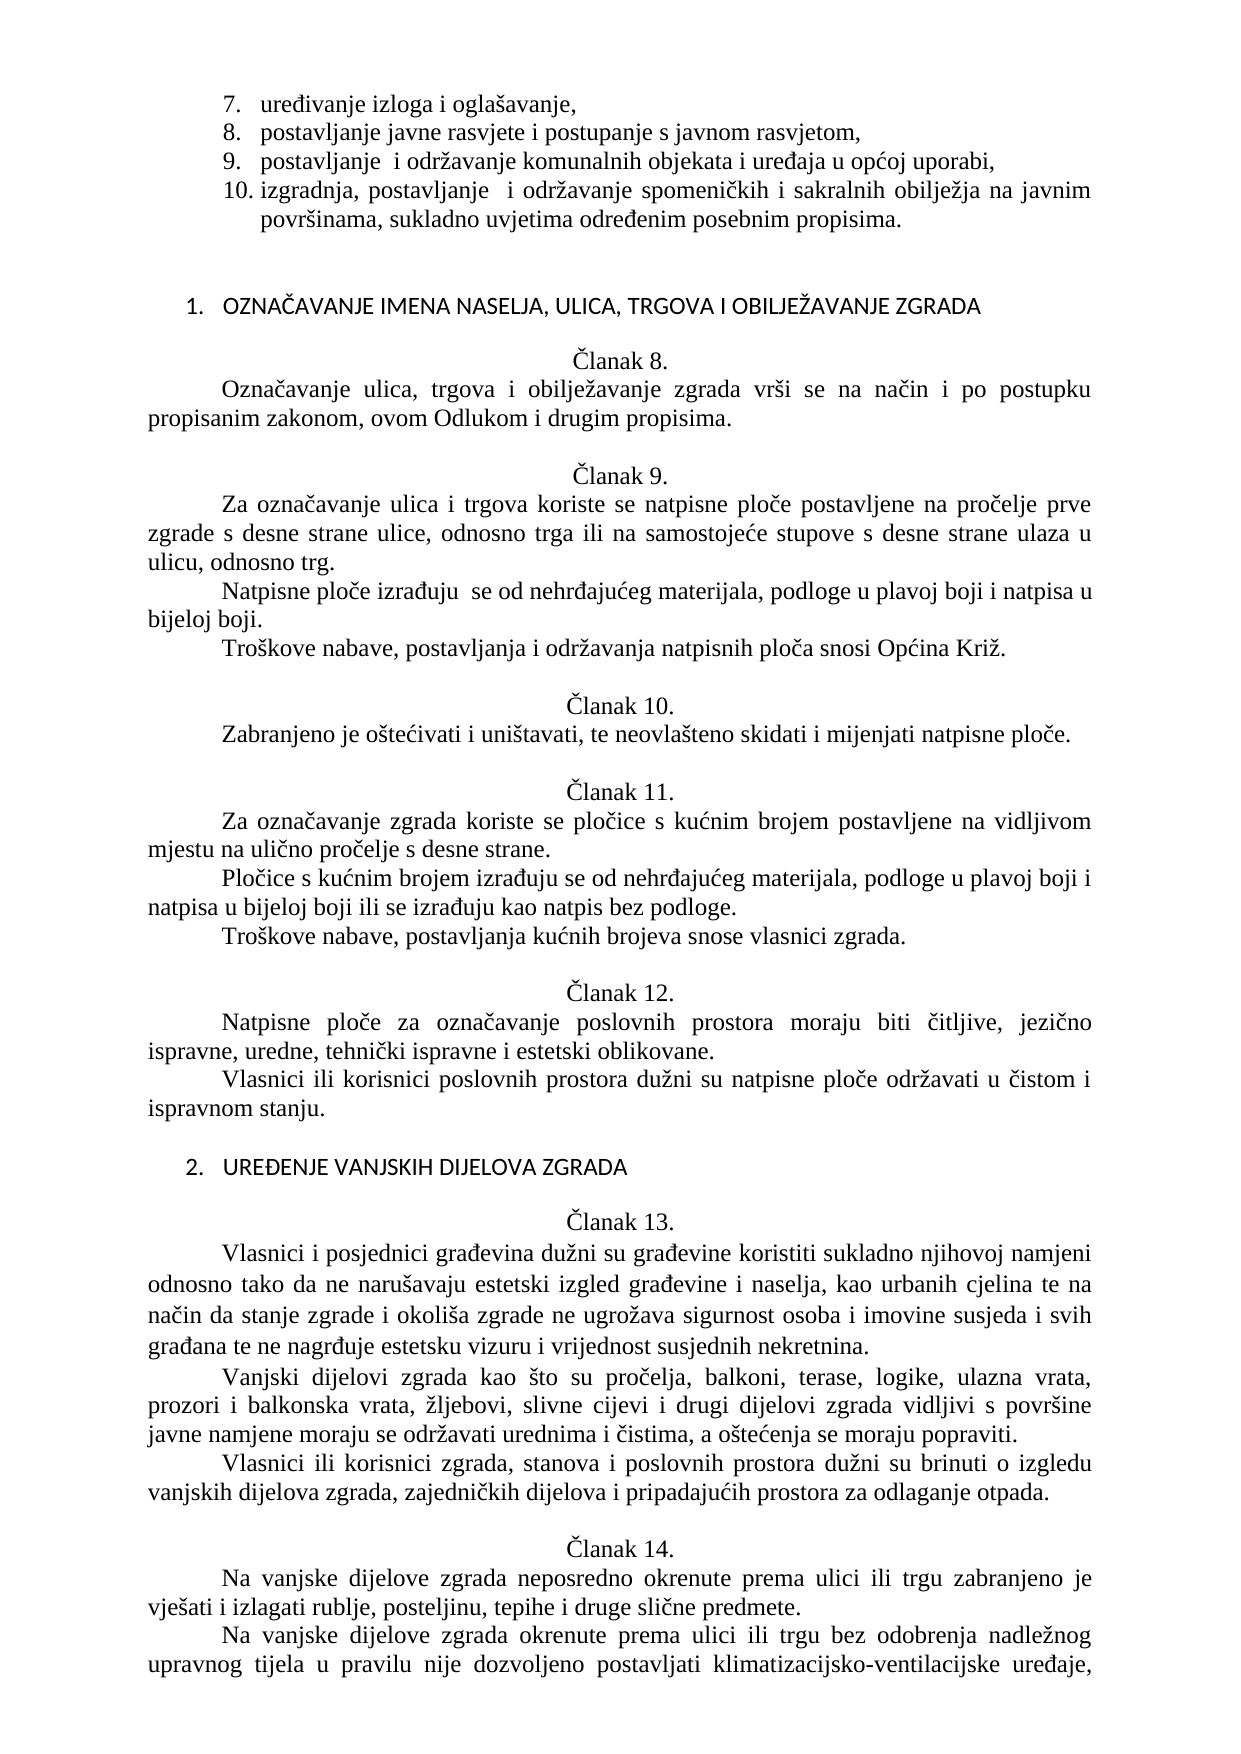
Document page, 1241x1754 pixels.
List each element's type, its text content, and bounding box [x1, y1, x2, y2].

list postavljanje javne rasvjete i postupanje s javnom rasvjetom, [223, 117, 1093, 146]
text Članak 8. [148, 346, 1093, 374]
text Označavanje ulica, trgova i obilježavanje zgrada vrši se na način i po postupku propisanim zakonom, ovom Odlukom i drugim propisima. [148, 374, 1093, 432]
list UREĐENJE VANJSKIH DIJELOVA ZGRADA [185, 1151, 1093, 1181]
text Zabranjeno je oštećivati i uništavati, te neovlašteno skidati i mijenjati natpisne ploče. [148, 719, 1093, 748]
text Članak 11. [148, 777, 1093, 806]
text Vlasnici ili korisnici zgrada, stanova i poslovnih prostora dužni su brinuti o izgledu vanjskih dijelova zgrada, zajedničkih dijelova i pripadajućih prostora za odlaganje otpada. [148, 1448, 1093, 1506]
text Članak 13. [148, 1207, 1093, 1235]
text Za označavanje zgrada koriste se pločice s kućnim brojem postavljene na vidljivom mjestu na ulično pročelje s desne strane. [148, 806, 1093, 863]
text Natpisne ploče izrađuju se od nehrđajućeg materijala, podloge u plavoj boji i natpisa u bijeloj boji. [148, 576, 1093, 633]
text Natpisne ploče za označavanje poslovnih prostora moraju biti čitljive, jezično ispravne, uredne, tehnički ispravne i estetski oblikovane. [148, 1007, 1093, 1064]
text Vlasnici i posjednici građevina dužni su građevine koristiti sukladno njihovoj namjeni odnosno tako da ne narušavaju estetski izgled građevine i naselja, kao urbanih cjelina te na način da stanje zgrade i okoliša zgrade ne ugrožava sigurnost osoba i imovine susjeda i svih građana te ne nagrđuje estetsku vizuru i vrijednost susjednih nekretnina. [148, 1238, 1093, 1359]
text Za označavanje ulica i trgova koriste se natpisne ploče postavljene na pročelje prve zgrade s desne strane ulice, odnosno trga ili na samostojeće stupove s desne strane ulaza u ulicu, odnosno trg. [148, 489, 1093, 576]
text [148, 1621, 1093, 1678]
text Članak 12. [148, 978, 1093, 1007]
text Vlasnici ili korisnici poslovnih prostora dužni su natpisne ploče održavati u čistom i ispravnom stanju. [148, 1064, 1093, 1122]
text Troškove nabave, postavljanja i održavanja natpisnih ploča snosi Općina Križ. [148, 633, 1093, 662]
list OZNAČAVANJE IMENA NASELJA, ULICA, TRGOVA I OBILJEŽAVANJE ZGRADA [185, 290, 1093, 320]
list postavljanje i održavanje komunalnih objekata i uređaja u općoj uporabi, [223, 146, 1093, 175]
list uređivanje izloga i oglašavanje, [223, 89, 1093, 117]
list izgradnja, postavljanje i održavanje spomeničkih i sakralnih obilježja na javnim površinama, sukladno uvjetima određenim posebnim propisima. [223, 175, 1093, 232]
text Na vanjske dijelove zgrada neposredno okrenute prema ulici ili trgu zabranjeno je vješati i izlagati rublje, posteljinu, tepihe i druge slične predmete. [148, 1563, 1093, 1621]
text Članak 10. [148, 691, 1093, 719]
text Članak 14. [148, 1534, 1093, 1563]
text Članak 9. [148, 461, 1093, 489]
text Troškove nabave, postavljanja kućnih brojeva snose vlasnici zgrada. [148, 921, 1093, 949]
text Vanjski dijelovi zgrada kao što su pročelja, balkoni, terase, logike, ulazna vrata, prozori i balkonska vrata, žljebovi, slivne cijevi i drugi dijelovi zgrada vidljivi s površine javne namjene moraju se održavati urednima i čistima, a oštećenja se moraju popraviti. [148, 1362, 1093, 1448]
text Pločice s kućnim brojem izrađuju se od nehrđajućeg materijala, podloge u plavoj boji i natpisa u bijeloj boji ili se izrađuju kao natpis bez podloge. [148, 863, 1093, 921]
